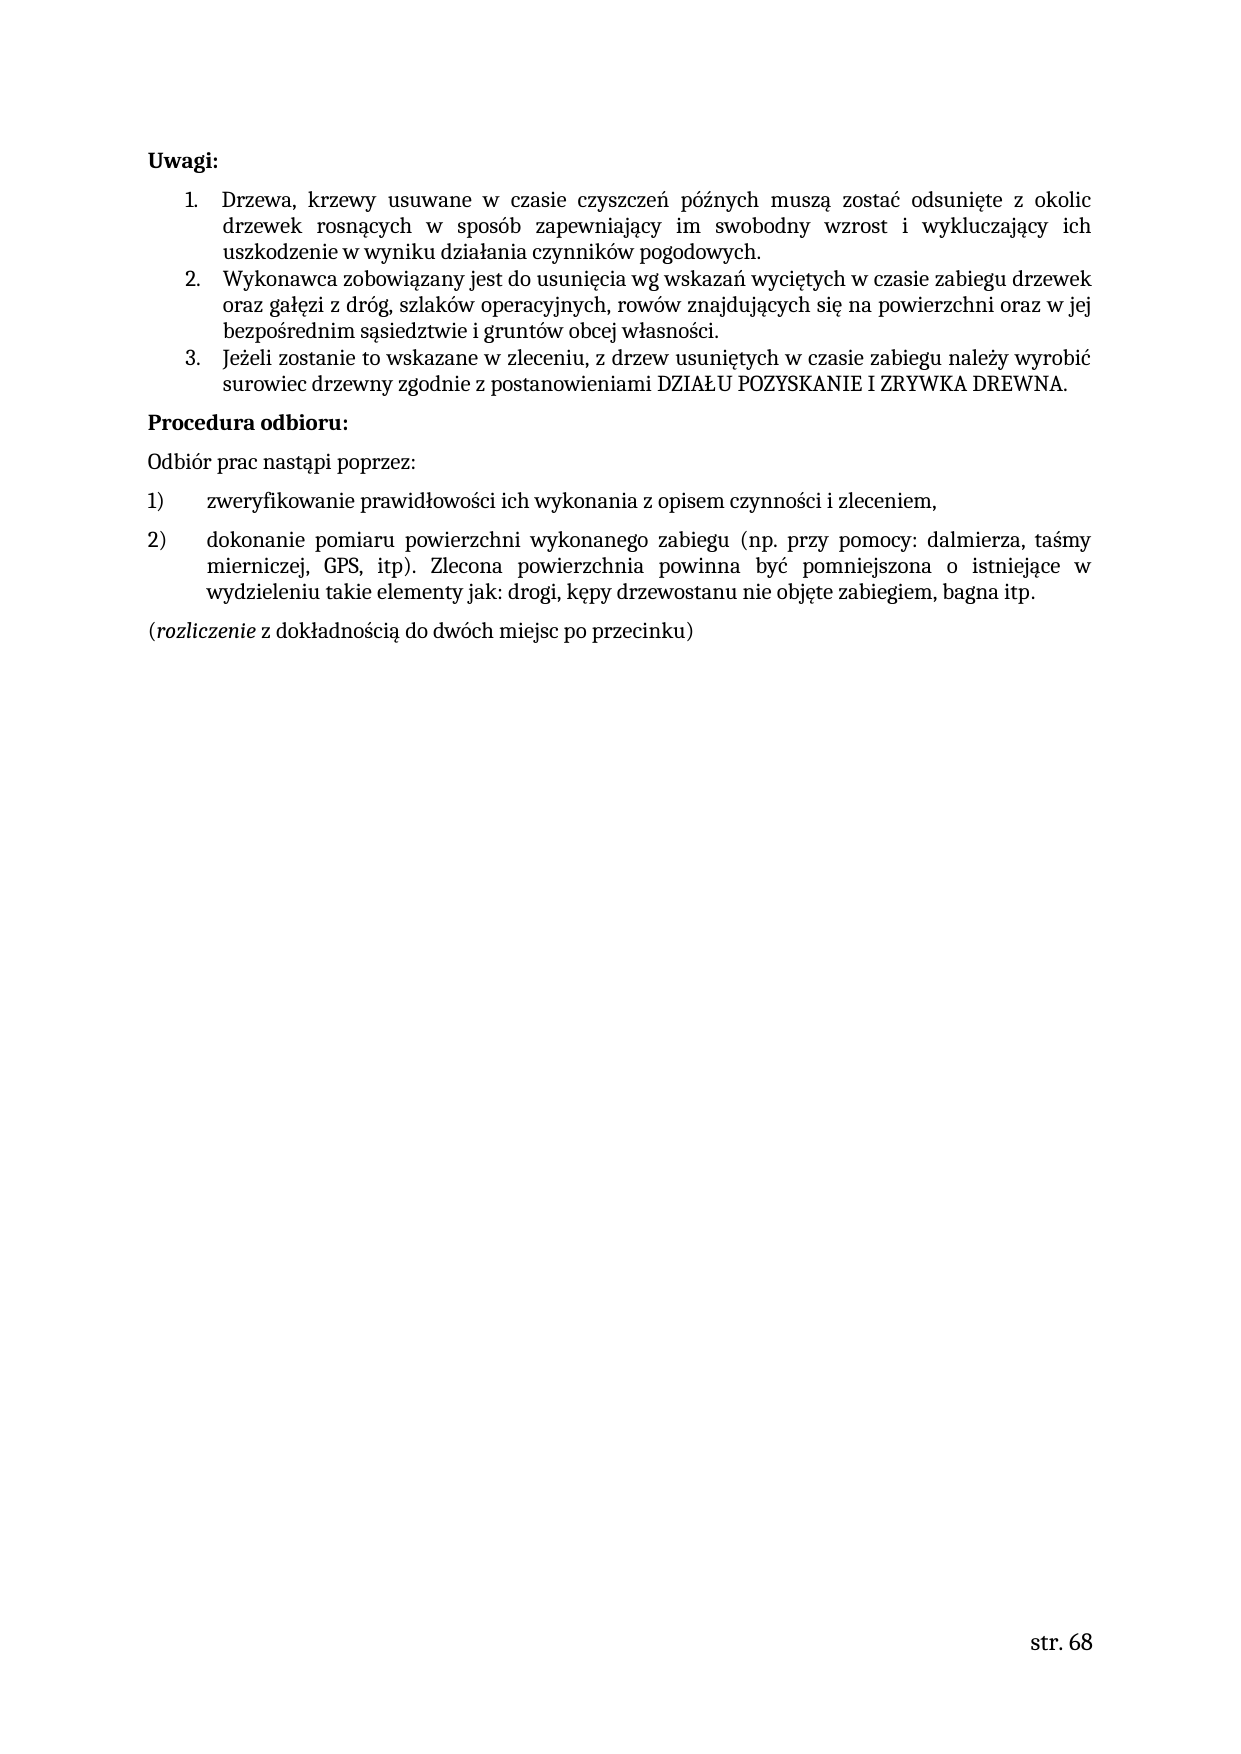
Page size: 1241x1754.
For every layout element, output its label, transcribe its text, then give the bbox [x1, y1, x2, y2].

text 1) zweryfikowanie prawidłowości ich wykonania z opisem czynności i zleceniem, [148, 487, 1093, 514]
text Odbiór prac nastąpi poprzez: [148, 449, 1093, 475]
text Procedura odbioru: [148, 410, 1093, 436]
text (rozliczenie z dokładnością do dwóch miejsc po przecinku) [148, 618, 1093, 644]
list Wykonawca zobowiązany jest do usunięcia wg wskazań wyciętych w czasie zabiegu drzewek oraz gałęzi z dróg, szlaków operacyjnych, rowów znajdujących się na powierzchni oraz w jej bezpośrednim sąsiedztwie i gruntów obcej własności. [185, 266, 1093, 344]
list Jeżeli zostanie to wskazane w zleceniu, z drzew usuniętych w czasie zabiegu należy wyrobić surowiec drzewny zgodnie z postanowieniami DZIAŁU POZYSKANIE I ZRYWKA DREWNA. [185, 344, 1093, 397]
text Uwagi: [148, 148, 1093, 174]
text 2) dokonanie pomiaru powierzchni wykonanego zabiegu (np. przy pomocy: dalmierza, taśmy mierniczej, GPS, itp). Zlecona powierzchnia powinna być pomniejszona o istniejące w wydzieleniu takie elementy jak: drogi, kępy drzewostanu nie objęte zabiegiem, bagna itp. [148, 526, 1093, 605]
list Drzewa, krzewy usuwane w czasie czyszczeń późnych muszą zostać odsunięte z okolic drzewek rosnących w sposób zapewniający im swobodny wzrost i wykluczający ich uszkodzenie w wyniku działania czynników pogodowych. [185, 186, 1093, 266]
